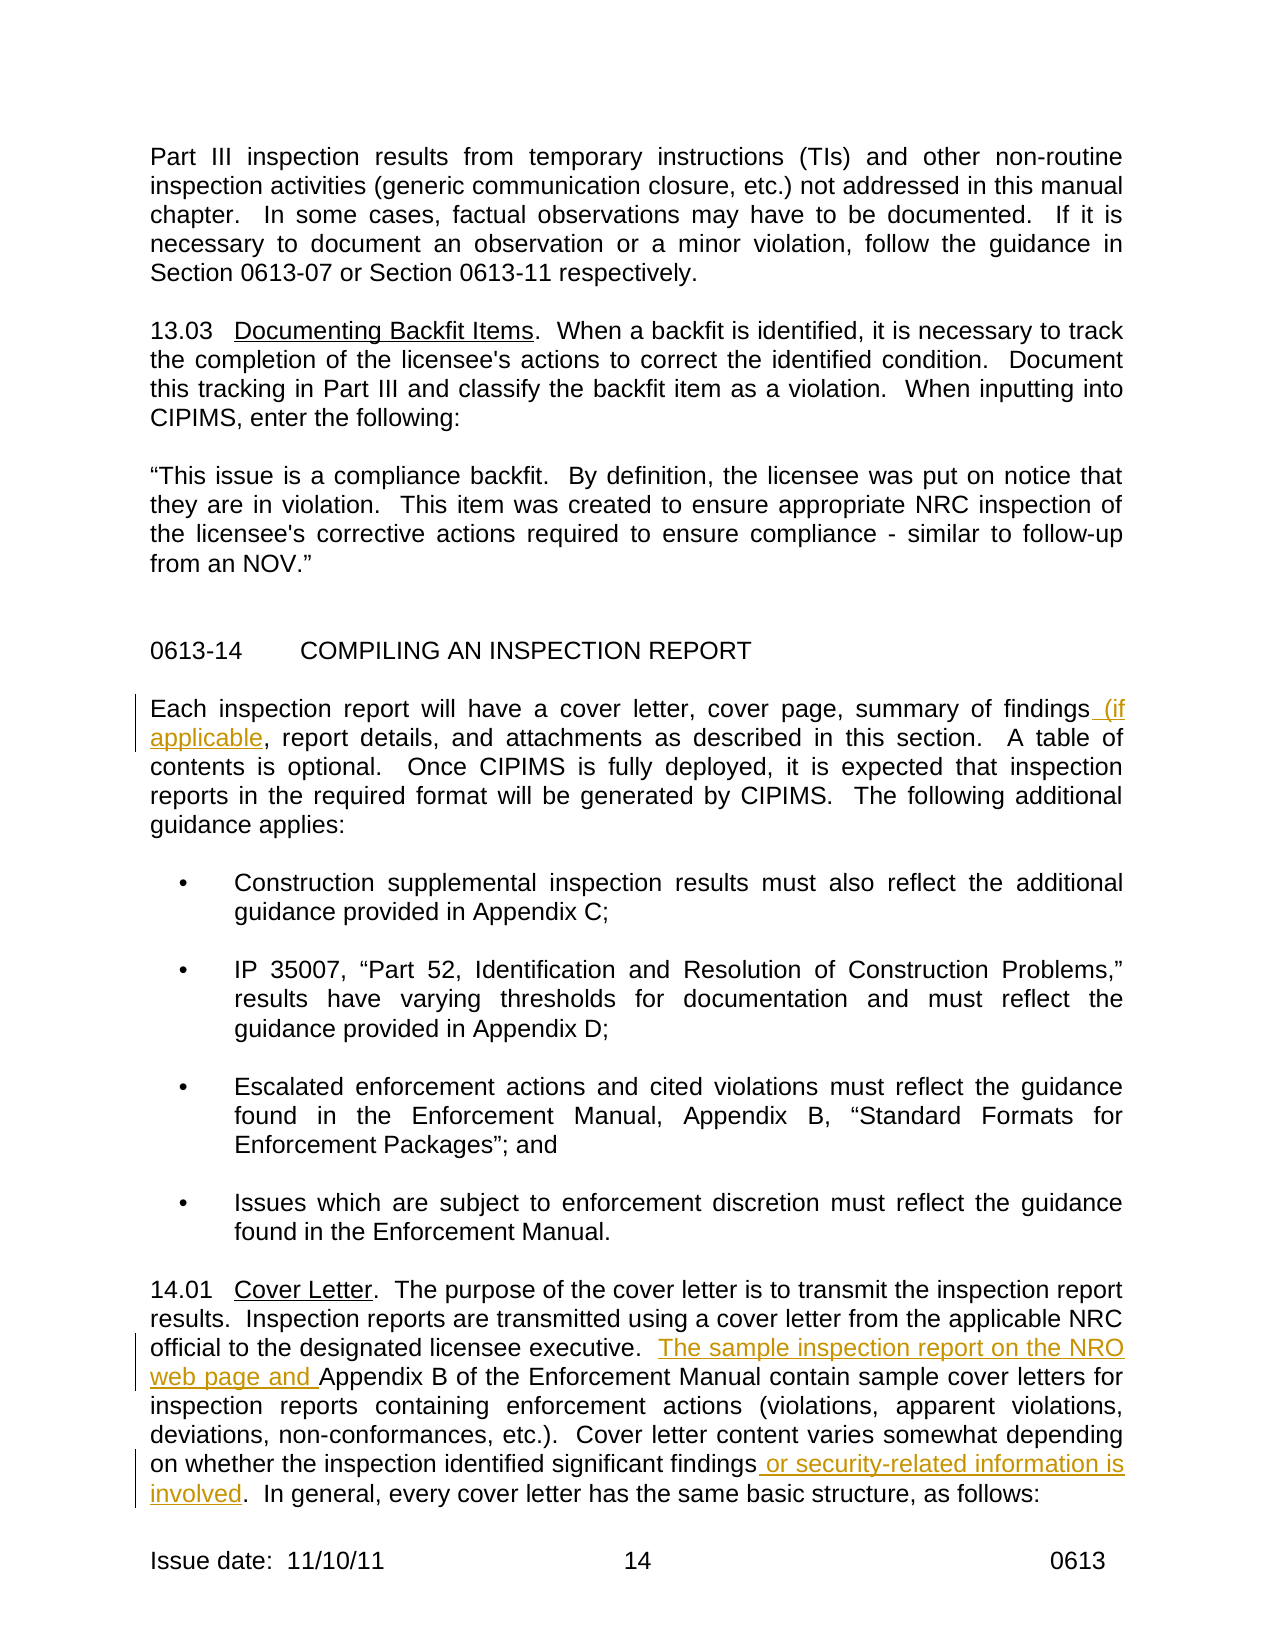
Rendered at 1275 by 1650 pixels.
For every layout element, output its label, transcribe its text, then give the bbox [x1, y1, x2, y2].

text • IP 35007, “Part 52, Identification and Resolution of Construction Problems,” results have varying thresholds for documentation and must reflect the guidance provided in Appendix D; [178, 955, 1125, 1042]
subtitle 13.03 Documenting Backfit Items. When a backfit is identified, it is necessary to track the completion of the licensee's actions to correct the identified condition. Document this tracking in Part III and classify the backfit item as a violation. When inputting into CIPIMS, enter the following: [150, 316, 1125, 432]
subtitle 0613-14 COMPILING AN INSPECTION REPORT [150, 636, 1125, 665]
text • Construction supplemental inspection results must also reflect the additional guidance provided in Appendix C; [178, 868, 1125, 926]
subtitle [150, 142, 1125, 287]
text • Escalated enforcement actions and cited violations must reflect the guidance found in the Enforcement Manual, Appendix B, “Standard Formats for Enforcement Packages”; and [178, 1072, 1125, 1159]
text • Issues which are subject to enforcement discretion must reflect the guidance found in the Enforcement Manual. [178, 1188, 1125, 1246]
text Each inspection report will have a cover letter, cover page, summary of findings, report details, and attachments as described in this section. A table of contents is optional. Once CIPIMS is fully deployed, it is expected that inspection reports in the required format will be generated by CIPIMS. The following additional guidance applies: [150, 694, 1125, 839]
text “This issue is a compliance backfit. By definition, the licensee was put on notice that they are in violation. This item was created to ensure appropriate NRC inspection of the licensee's corrective actions required to ensure compliance - similar to follow-up from an NOV.” [150, 461, 1125, 577]
subtitle 14.01 Cover Letter. The purpose of the cover letter is to transmit the inspection report results. Inspection reports are transmitted using a cover letter from the applicable NRC official to the designated licensee executive. Appendix B of the Enforcement Manual contain sample cover letters for inspection reports containing enforcement actions (violations, apparent violations, deviations, non-conformances, etc.). Cover letter content varies somewhat depending on whether the inspection identified significant findings. In general, every cover letter has the same basic structure, as follows: [150, 1275, 1125, 1507]
